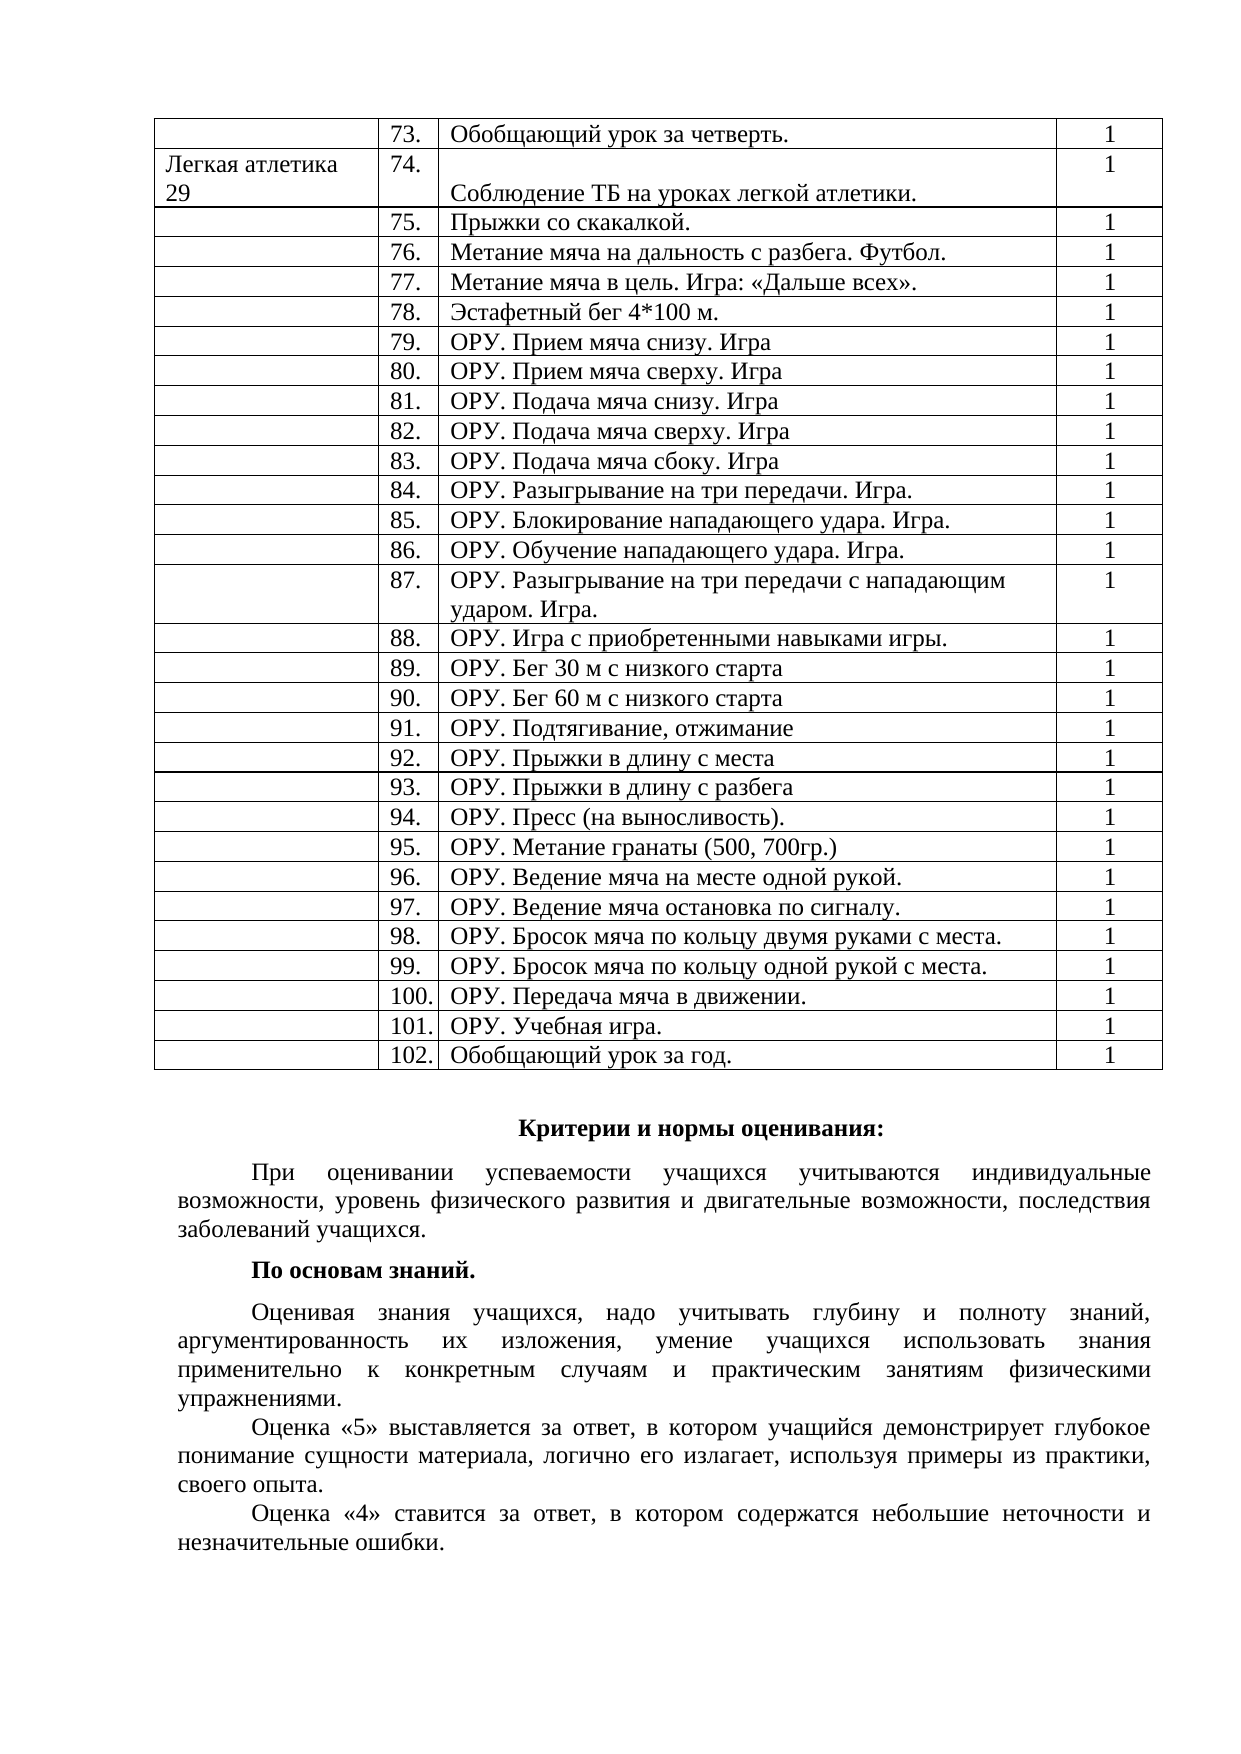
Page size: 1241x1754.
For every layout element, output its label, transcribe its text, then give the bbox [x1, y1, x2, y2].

table_cell [379, 356, 438, 385]
table_cell 1 [1057, 1041, 1162, 1069]
table_cell 1 [1057, 743, 1162, 771]
table_cell ОРУ. Разыгрывание на три передачи с нападающим ударом. Игра. [439, 565, 1056, 622]
table_cell 1 [1057, 951, 1162, 980]
table_cell [155, 505, 378, 534]
table_cell ОРУ. Бег 30 м с низкого старта [439, 653, 1056, 682]
table_cell 1 [1057, 832, 1162, 861]
table_cell ОРУ. Бег 60 м с низкого старта [439, 683, 1056, 712]
table_cell [379, 862, 438, 891]
table_cell [155, 653, 378, 682]
table_cell ОРУ. Прием мяча сверху. Игра [439, 356, 1056, 385]
table_cell 1 [1057, 653, 1162, 682]
table_cell 1 [1057, 416, 1162, 445]
table_cell [379, 951, 438, 980]
table_cell 1 [1057, 773, 1162, 801]
table_cell 1 [1057, 802, 1162, 831]
table_cell [155, 951, 378, 980]
table_cell [155, 624, 378, 652]
table_cell ОРУ. Ведение мяча остановка по сигналу. [439, 892, 1056, 920]
table_cell [379, 892, 438, 920]
table_cell 1 [1057, 624, 1162, 652]
table_cell 1 [1057, 892, 1162, 920]
table_cell [379, 921, 438, 950]
table_cell [155, 713, 378, 742]
table_cell [379, 624, 438, 652]
table_cell [379, 713, 438, 742]
table_cell ОРУ. Прием мяча снизу. Игра [439, 327, 1056, 355]
table_cell [379, 386, 438, 415]
table_cell [155, 565, 378, 622]
table_cell Легкая атлетика 29 [155, 149, 378, 206]
table_cell [155, 862, 378, 891]
table_cell [155, 981, 378, 1010]
table_cell ОРУ. Учебная игра. [439, 1011, 1056, 1039]
table_cell 1 [1057, 713, 1162, 742]
table_cell 1 [1057, 267, 1162, 296]
table_cell [379, 743, 438, 771]
table_cell 1 [1057, 237, 1162, 266]
table_cell [379, 149, 438, 206]
text Оценивая знания учащихся, надо учитывать глубину и полноту знаний, аргументированность их изложения, умение учащихся использовать знания применительно к конкретным случаям и практическим занятиям физическими упражнениями. [177, 1297, 1152, 1412]
table_cell ОРУ. Передача мяча в движении. [439, 981, 1056, 1010]
table_cell ОРУ. Подтягивание, отжимание [439, 713, 1056, 742]
table_cell 1 [1057, 119, 1162, 148]
table_cell 1 [1057, 1011, 1162, 1039]
table_cell Прыжки со скакалкой. [439, 208, 1056, 236]
table_cell [379, 1011, 438, 1039]
table_cell ОРУ. Подача мяча сверху. Игра [439, 416, 1056, 445]
text Оценка «5» выставляется за ответ, в котором учащийся демонстрирует глубокое понимание сущности материала, логично его излагает, используя примеры из практики, своего опыта. [177, 1412, 1152, 1498]
table_cell ОРУ. Подача мяча снизу. Игра [439, 386, 1056, 415]
table_cell ОРУ. Подача мяча сбоку. Игра [439, 446, 1056, 474]
table_cell ОРУ. Бросок мяча по кольцу двумя руками с места. [439, 921, 1056, 950]
table_cell [155, 119, 378, 148]
table_cell 1 [1057, 921, 1162, 950]
table_cell 1 [1057, 386, 1162, 415]
table_cell [155, 802, 378, 831]
table_cell [379, 565, 438, 622]
table_cell [379, 476, 438, 504]
text При оценивании успеваемости учащихся учитываются индивидуальные возможности, уровень физического развития и двигательные возможности, последствия заболеваний учащихся. [177, 1157, 1152, 1243]
table_cell [155, 1041, 378, 1069]
table_cell ОРУ. Блокирование нападающего удара. Игра. [439, 505, 1056, 534]
text Оценка «4» ставится за ответ, в котором содержатся небольшие неточности и незначительные ошибки. [177, 1498, 1152, 1555]
table_cell [379, 653, 438, 682]
text По основам знаний. [177, 1255, 1152, 1284]
table_cell [379, 237, 438, 266]
table_cell [155, 683, 378, 712]
table_cell [155, 1011, 378, 1039]
table_cell Обобщающий урок за четверть. [439, 119, 1056, 148]
table_cell 1 [1057, 356, 1162, 385]
table_cell 1 [1057, 476, 1162, 504]
table_cell ОРУ. Ведение мяча на месте одной рукой. [439, 862, 1056, 891]
table_cell [379, 683, 438, 712]
table_cell 1 [1057, 208, 1162, 236]
table_cell Эстафетный бег 4*100 м. [439, 297, 1056, 326]
table_cell [155, 208, 378, 236]
table_cell [155, 416, 378, 445]
text Критерии и нормы оценивания: [177, 1113, 1152, 1142]
table_cell [379, 119, 438, 148]
table_cell ОРУ. Пресс (на выносливость). [439, 802, 1056, 831]
table_cell Соблюдение ТБ на уроках легкой атлетики. [439, 149, 1056, 206]
table_cell [155, 743, 378, 771]
table_cell [155, 892, 378, 920]
table_cell 1 [1057, 297, 1162, 326]
table_cell 1 [1057, 535, 1162, 564]
table_cell [155, 297, 378, 326]
table_cell [155, 921, 378, 950]
table_cell ОРУ. Разыгрывание на три передачи. Игра. [439, 476, 1056, 504]
table_cell [155, 535, 378, 564]
table_cell 1 [1057, 862, 1162, 891]
table_cell [155, 476, 378, 504]
table_cell ОРУ. Прыжки в длину с места [439, 743, 1056, 771]
table_cell 1 [1057, 149, 1162, 206]
table_cell [379, 297, 438, 326]
table_cell ОРУ. Игра с приобретенными навыками игры. [439, 624, 1056, 652]
table_cell [379, 327, 438, 355]
table_cell Метание мяча на дальность с разбега. Футбол. [439, 237, 1056, 266]
table_cell [155, 356, 378, 385]
table_cell 1 [1057, 327, 1162, 355]
table_cell ОРУ. Прыжки в длину с разбега [439, 773, 1056, 801]
table_cell [379, 208, 438, 236]
table_cell [155, 386, 378, 415]
table_cell [155, 446, 378, 474]
table_cell 1 [1057, 446, 1162, 474]
table_cell 1 [1057, 683, 1162, 712]
table_cell [379, 1041, 438, 1069]
table_cell [379, 267, 438, 296]
table_cell [155, 832, 378, 861]
table_cell Метание мяча в цель. Игра: «Дальше всех». [439, 267, 1056, 296]
table_cell [155, 327, 378, 355]
table_cell [379, 981, 438, 1010]
table_cell [379, 446, 438, 474]
table_cell 1 [1057, 565, 1162, 622]
table_cell [155, 237, 378, 266]
table_cell Обобщающий урок за год. [439, 1041, 1056, 1069]
table_cell [379, 832, 438, 861]
table_cell [379, 773, 438, 801]
table_cell ОРУ. Обучение нападающего удара. Игра. [439, 535, 1056, 564]
table_cell [379, 416, 438, 445]
table_cell ОРУ. Бросок мяча по кольцу одной рукой с места. [439, 951, 1056, 980]
table_cell ОРУ. Метание гранаты (500, 700гр.) [439, 832, 1056, 861]
table_cell [379, 505, 438, 534]
table_cell 1 [1057, 505, 1162, 534]
table_cell 1 [1057, 981, 1162, 1010]
table_cell [379, 802, 438, 831]
table_cell [155, 267, 378, 296]
table_cell [155, 773, 378, 801]
table_cell [379, 535, 438, 564]
